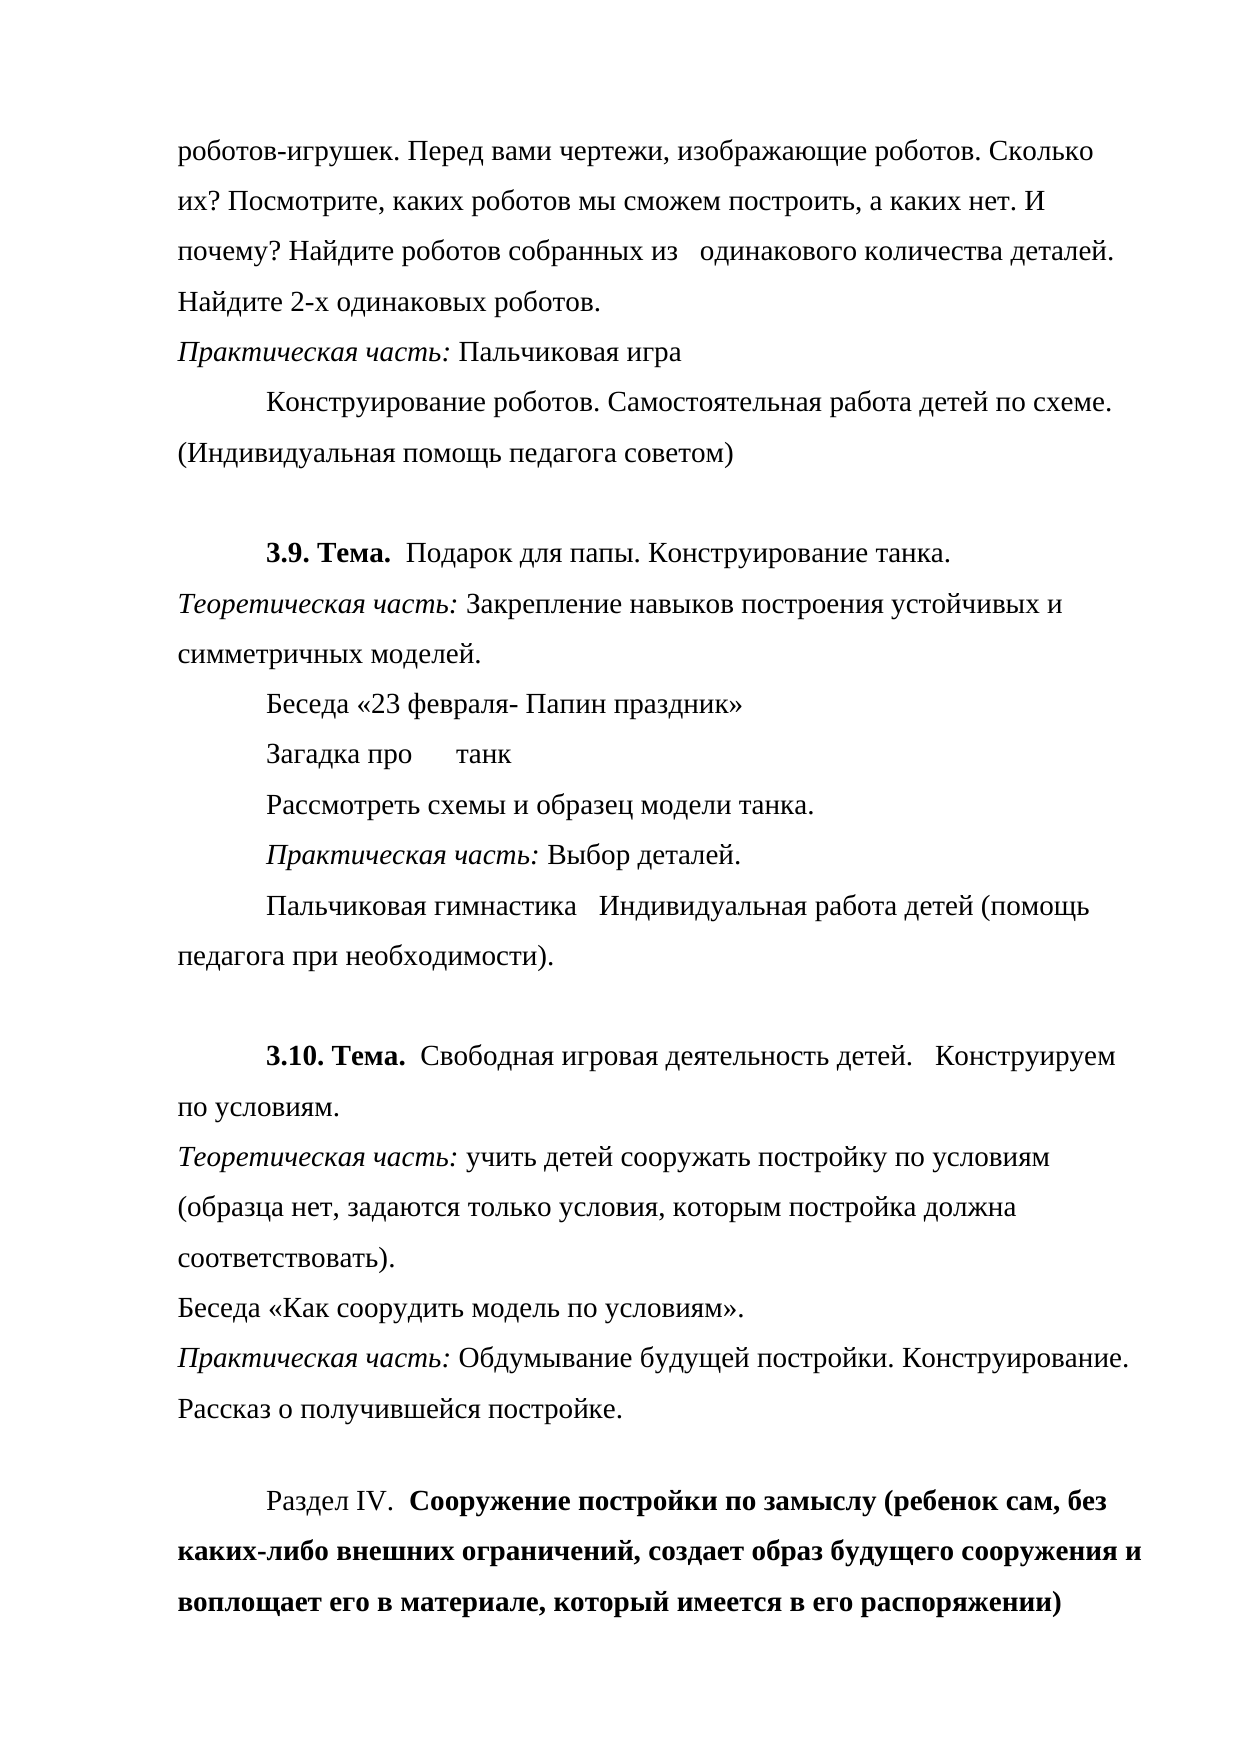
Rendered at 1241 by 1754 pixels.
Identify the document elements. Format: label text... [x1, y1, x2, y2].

list Загадка про танк [177, 737, 1152, 770]
list 3.10. Тема. Свободная игровая деятельность детей. Конструируем по условиям. Теоретическая часть: учить детей сооружать постройку по условиям (образца нет, задаются только условия, которым постройка должна соответствовать). Беседа «Как соорудить модель по условиям». Практическая часть: Обдумывание будущей постройки. Конструирование. Рассказ о получившейся постройке. [177, 1038, 1152, 1424]
list Конструирование роботов. Самостоятельная работа детей по схеме. (Индивидуальная помощь педагога советом) [177, 384, 1152, 468]
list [177, 133, 1152, 368]
text Раздел IV. Сооружение постройки по замыслу (ребенок сам, без каких-либо внешних ограничений, создает образ будущего сооружения и воплощает его в материале, который имеется в его распоряжении) [177, 1483, 1152, 1617]
list Пальчиковая гимнастика Индивидуальная работа детей (помощь педагога при необходимости). [177, 888, 1152, 971]
list 3.9. Тема. Подарок для папы. Конструирование танка. Теоретическая часть: Закрепление навыков построения устойчивых и симметричных моделей. [177, 535, 1152, 669]
list Беседа «23 февраля- Папин праздник» [177, 686, 1152, 720]
list Рассмотреть схемы и образец модели танка. [177, 787, 1152, 821]
list Практическая часть: Выбор деталей. [177, 837, 1152, 871]
